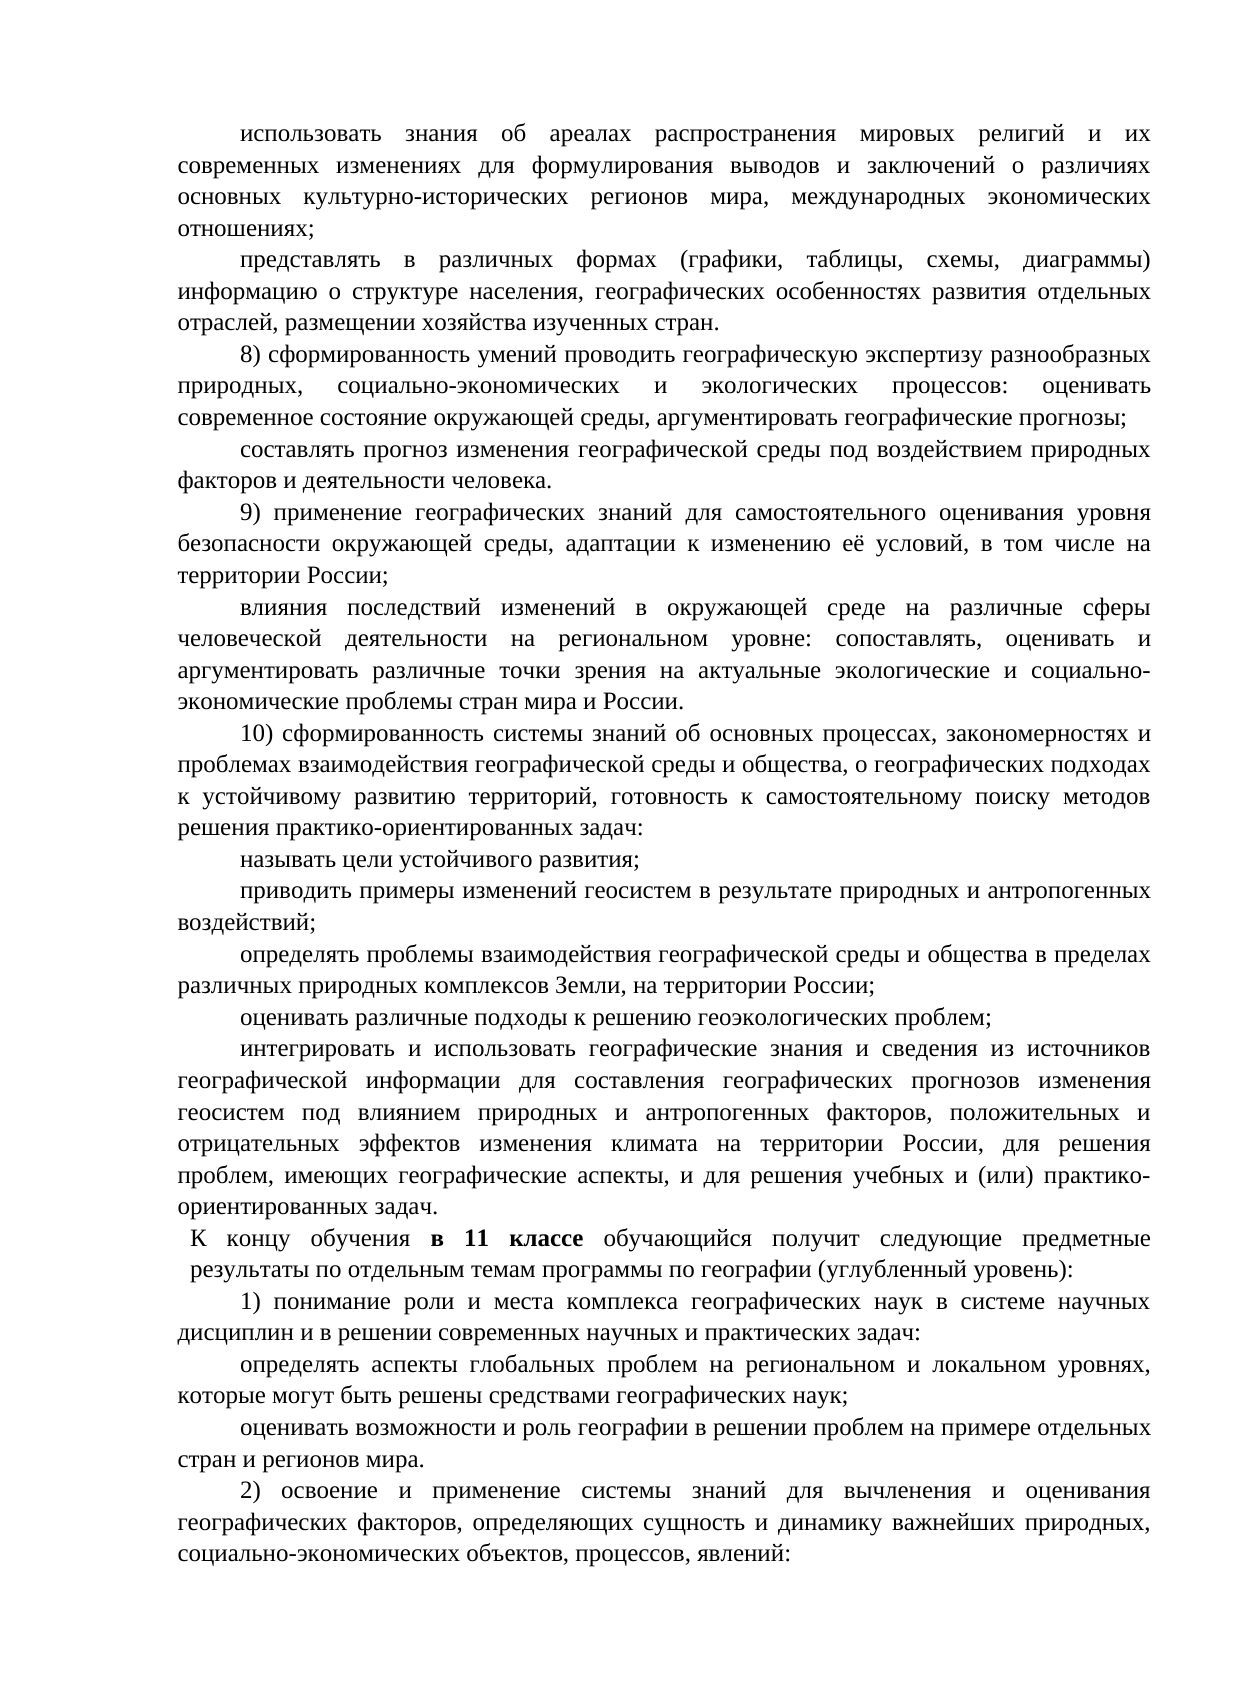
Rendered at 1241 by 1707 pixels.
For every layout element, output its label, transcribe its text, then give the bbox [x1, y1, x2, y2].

text определять проблемы взаимодействия географической среды и общества в пределах различных природных комплексов Земли, на территории России; [177, 939, 1152, 999]
text 2) освоение и применение системы знаний для вычленения и оценивания географических факторов, определяющих сущность и динамику важнейших природных, социально-экономических объектов, процессов, явлений: [177, 1475, 1152, 1567]
text 1) понимание роли и места комплекса географических наук в системе научных дисциплин и в решении современных научных и практических задач: [177, 1286, 1152, 1346]
text оценивать различные подходы к решению геоэкологических проблем; [177, 1002, 1152, 1031]
text К концу обучения в 11 классе обучающийся получит следующие предметные результаты по отдельным темам программы по географии (углубленный уровень): [190, 1223, 1152, 1283]
text называть цели устойчивого развития; [177, 844, 1152, 873]
text 10) сформированность системы знаний об основных процессах, закономерностях и проблемах взаимодействия географической среды и общества, о географических подходах к устойчивому развитию территорий, готовность к самостоятельному поиску методов решения практико-ориентированных задач: [177, 718, 1152, 841]
text приводить примеры изменений геосистем в результате природных и антропогенных воздействий; [177, 876, 1152, 936]
text составлять прогноз изменения географической среды под воздействием природных факторов и деятельности человека. [177, 434, 1152, 494]
text 9) применение географических знаний для самостоятельного оценивания уровня безопасности окружающей среды, адаптации к изменению её условий, в том числе на территории России; [177, 497, 1152, 589]
text оценивать возможности и роль географии в решении проблем на примере отдельных стран и регионов мира. [177, 1412, 1152, 1472]
text представлять в различных формах (графики, таблицы, схемы, диаграммы) информацию о структуре населения, географических особенностях развития отдельных отраслей, размещении хозяйства изученных стран. [177, 244, 1152, 336]
text 8) сформированность умений проводить географическую экспертизу разнообразных природных, социально-экономических и экологических процессов: оценивать современное состояние окружающей среды, аргументировать географические прогнозы; [177, 339, 1152, 431]
text использовать знания об ареалах распространения мировых религий и их современных изменениях для формулирования выводов и заключений о различиях основных культурно-исторических регионов мира, международных экономических отношениях; [177, 118, 1152, 242]
text определять аспекты глобальных проблем на региональном и локальном уровнях, которые могут быть решены средствами географических наук; [177, 1349, 1152, 1409]
text интегрировать и использовать географические знания и сведения из источников географической информации для составления географических прогнозов изменения геосистем под влиянием природных и антропогенных факторов, положительных и отрицательных эффектов изменения климата на территории России, для решения проблем, имеющих географические аспекты, и для решения учебных и (или) практико-ориентированных задач. [177, 1033, 1152, 1220]
text влияния последствий изменений в окружающей среде на различные сферы человеческой деятельности на региональном уровне: сопоставлять, оценивать и аргументировать различные точки зрения на актуальные экологические и социально-экономические проблемы стран мира и России. [177, 592, 1152, 715]
